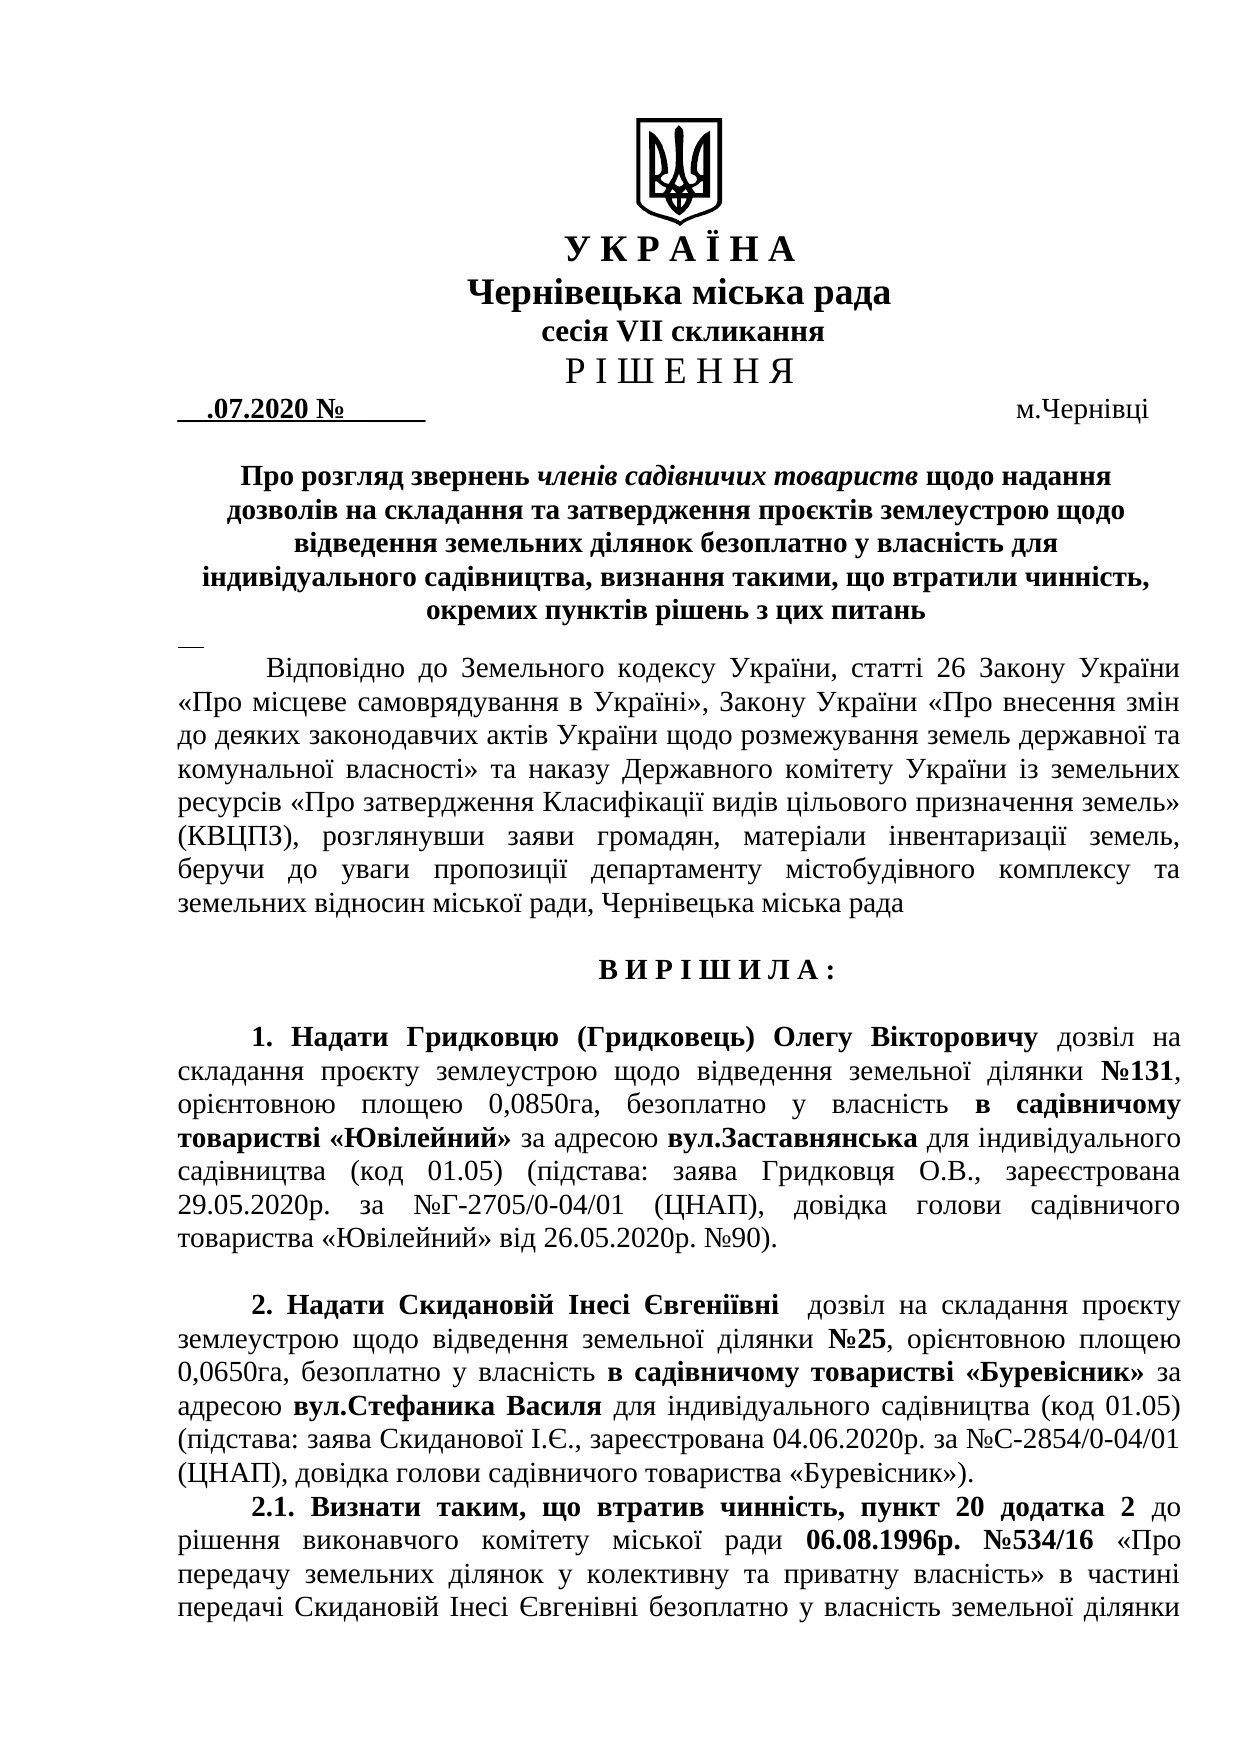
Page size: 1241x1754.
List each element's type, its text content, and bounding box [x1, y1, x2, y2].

text В И Р І Ш И Л А : [177, 952, 1181, 986]
text 2. Надати Скидановій Інесі Євгеніївні дозвіл на складання проєкту землеустрою щодо відведення земельної ділянки №25, орієнтовною площею 0,0650га, безоплатно у власність в садівничому товаристві «Буревісник» за адресою вул.Стефаника Василя для індивідуального садівництва (код 01.05) (підстава: заява Скиданової І.Є., зареєстрована 04.06.2020р. за №С-2854/0-04/01 (ЦНАП), довідка голови садівничого товариства «Буревісник»). [177, 1287, 1181, 1489]
text У К Р А Ї Н А [177, 226, 1181, 269]
text __.07.2020 № ____ м.Чернівці [177, 391, 1181, 425]
text сесія VІІ скликання [177, 312, 1181, 348]
text Чернівецька міська рада [177, 269, 1181, 312]
subtitle Р І Ш Е Н Н Я [177, 348, 1181, 391]
text 1. Надати Гридковцю (Гридковець) Олегу Вікторовичу дозвіл на складання проєкту землеустрою щодо відведення земельної ділянки №131, орієнтовною площею 0,0850га, безоплатно у власність в садівничому товаристві «Ювілейний» за адресою вул.Заставнянська для індивідуального садівництва (код 01.05) (підстава: заява Гридковця О.В., зареєстрована 29.05.2020р. за №Г-2705/0-04/01 (ЦНАП), довідка голови садівничого товариства «Ювілейний» від 26.05.2020р. №90). [177, 1019, 1181, 1254]
table_header Про розгляд звернень членів садівничих товариств щодо надання дозволів на складання та затвердження проєктів землеустрою щодо відведення земельних ділянок безоплатно у власність для індивідуального садівництва, визнання такими, що втратили чинність, окремих пунктів рішень з цих питань [189, 458, 1163, 626]
text Відповідно до Земельного кодексу України, статті 26 Закону України «Про місцеве самоврядування в Україні», Закону України «Про внесення змін до деяких законодавчих актів України щодо розмежування земель державної та комунальної власності» та наказу Державного комітету України із земельних ресурсів «Про затвердження Класифікації видів цільового призначення земель» (КВЦПЗ), розглянувши заяви громадян, матеріали інвентаризації земель, беручи до уваги пропозиції департаменту містобудівного комплексу та земельних відносин міської ради, Чернівецька міська рада [177, 650, 1181, 918]
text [177, 1489, 1181, 1623]
